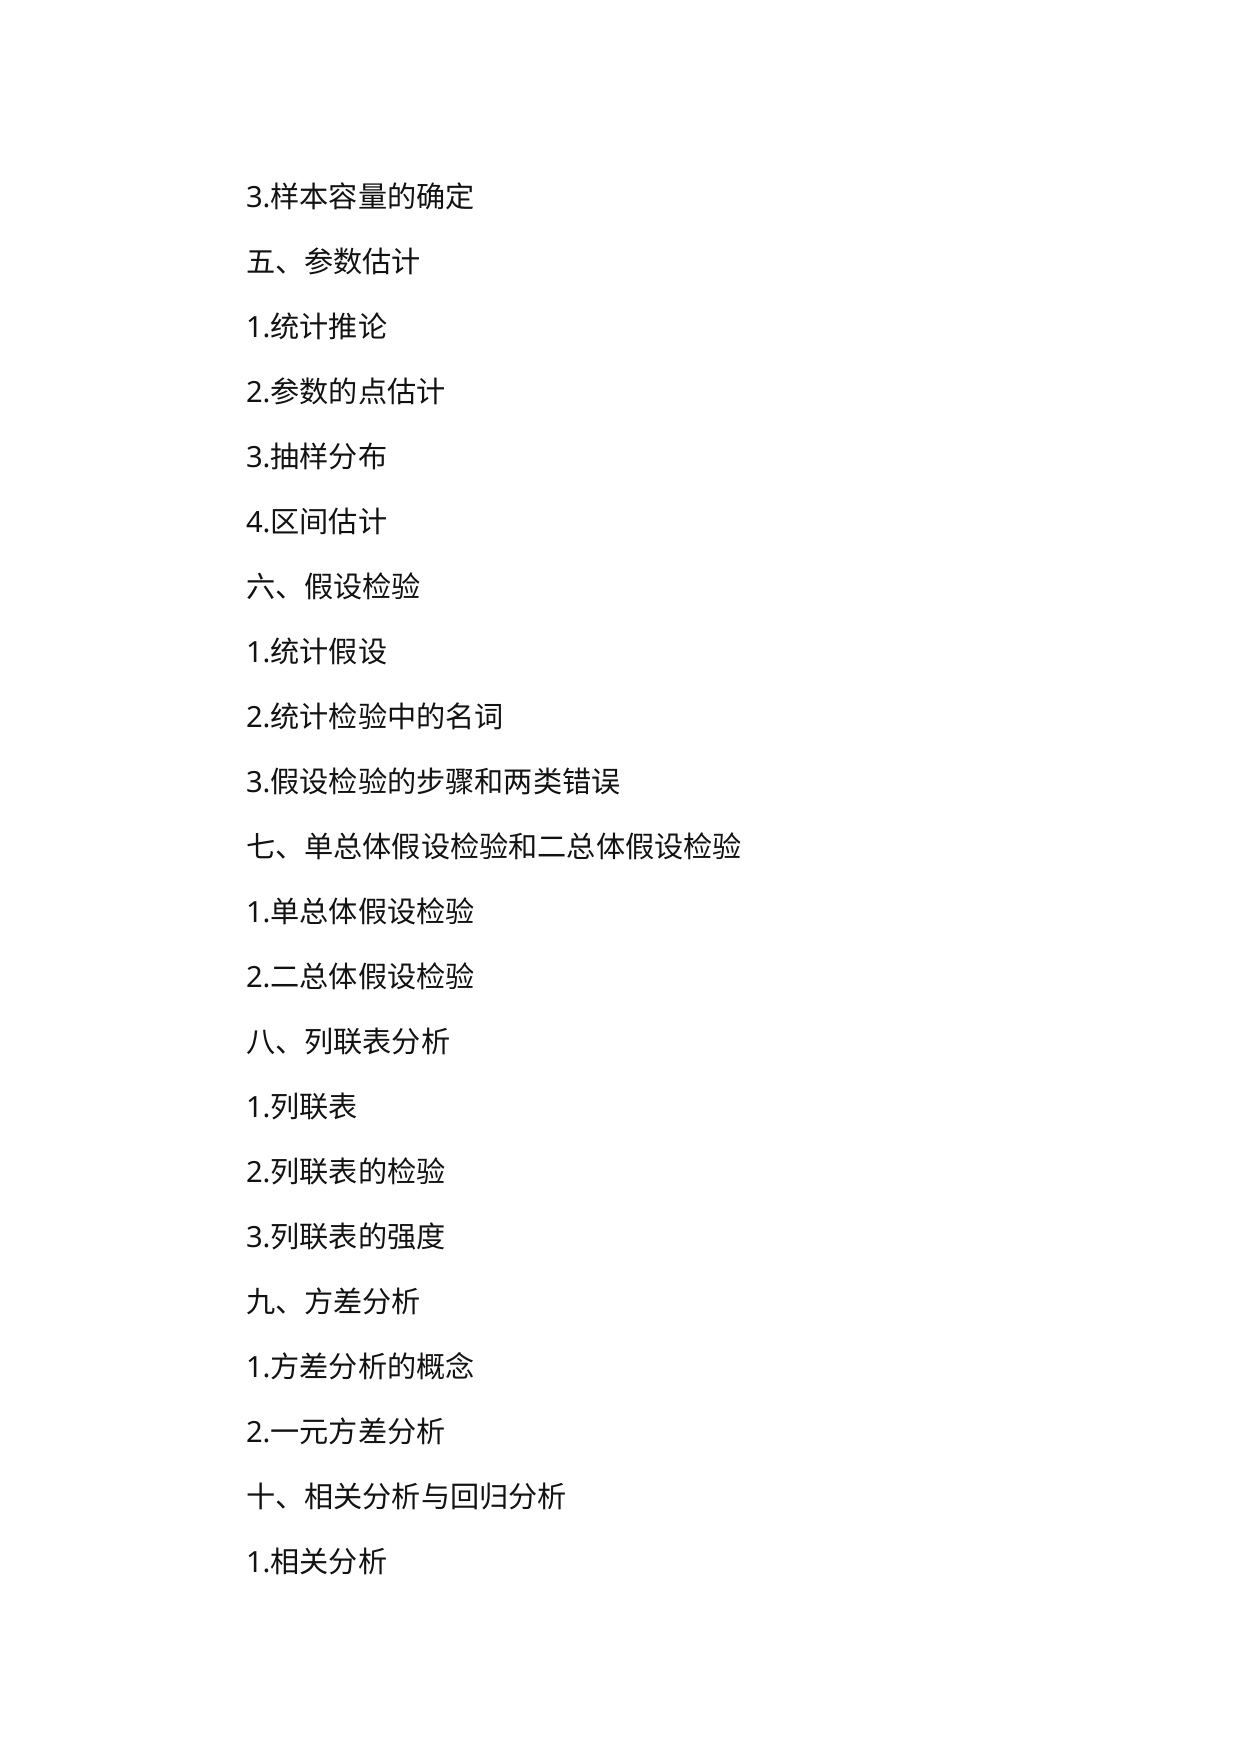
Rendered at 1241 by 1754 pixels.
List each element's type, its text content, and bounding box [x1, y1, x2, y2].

text 2.二总体假设检验 [187, 942, 1053, 1007]
text 十、相关分析与回归分析 [187, 1462, 1053, 1527]
text 六、假设检验 [187, 552, 1053, 617]
text 3.抽样分布 [187, 422, 1053, 487]
text 1.统计推论 [187, 292, 1053, 357]
text 1.列联表 [187, 1072, 1053, 1137]
text 1.单总体假设检验 [187, 877, 1053, 942]
text 1.相关分析 [187, 1527, 1053, 1592]
text 2.统计检验中的名词 [187, 682, 1053, 747]
text 3.假设检验的步骤和两类错误 [187, 747, 1053, 812]
text 3.列联表的强度 [187, 1202, 1053, 1267]
text 2.参数的点估计 [187, 357, 1053, 422]
text 2.一元方差分析 [187, 1397, 1053, 1462]
text 九、方差分析 [187, 1267, 1053, 1332]
text 五、参数估计 [187, 227, 1053, 292]
text 八、列联表分析 [187, 1007, 1053, 1072]
text 1.统计假设 [187, 617, 1053, 682]
text 2.列联表的检验 [187, 1137, 1053, 1202]
text 1.方差分析的概念 [187, 1332, 1053, 1397]
text 3.样本容量的确定 [187, 162, 1053, 227]
text 七、单总体假设检验和二总体假设检验 [187, 812, 1053, 877]
text 4.区间估计 [187, 487, 1053, 552]
